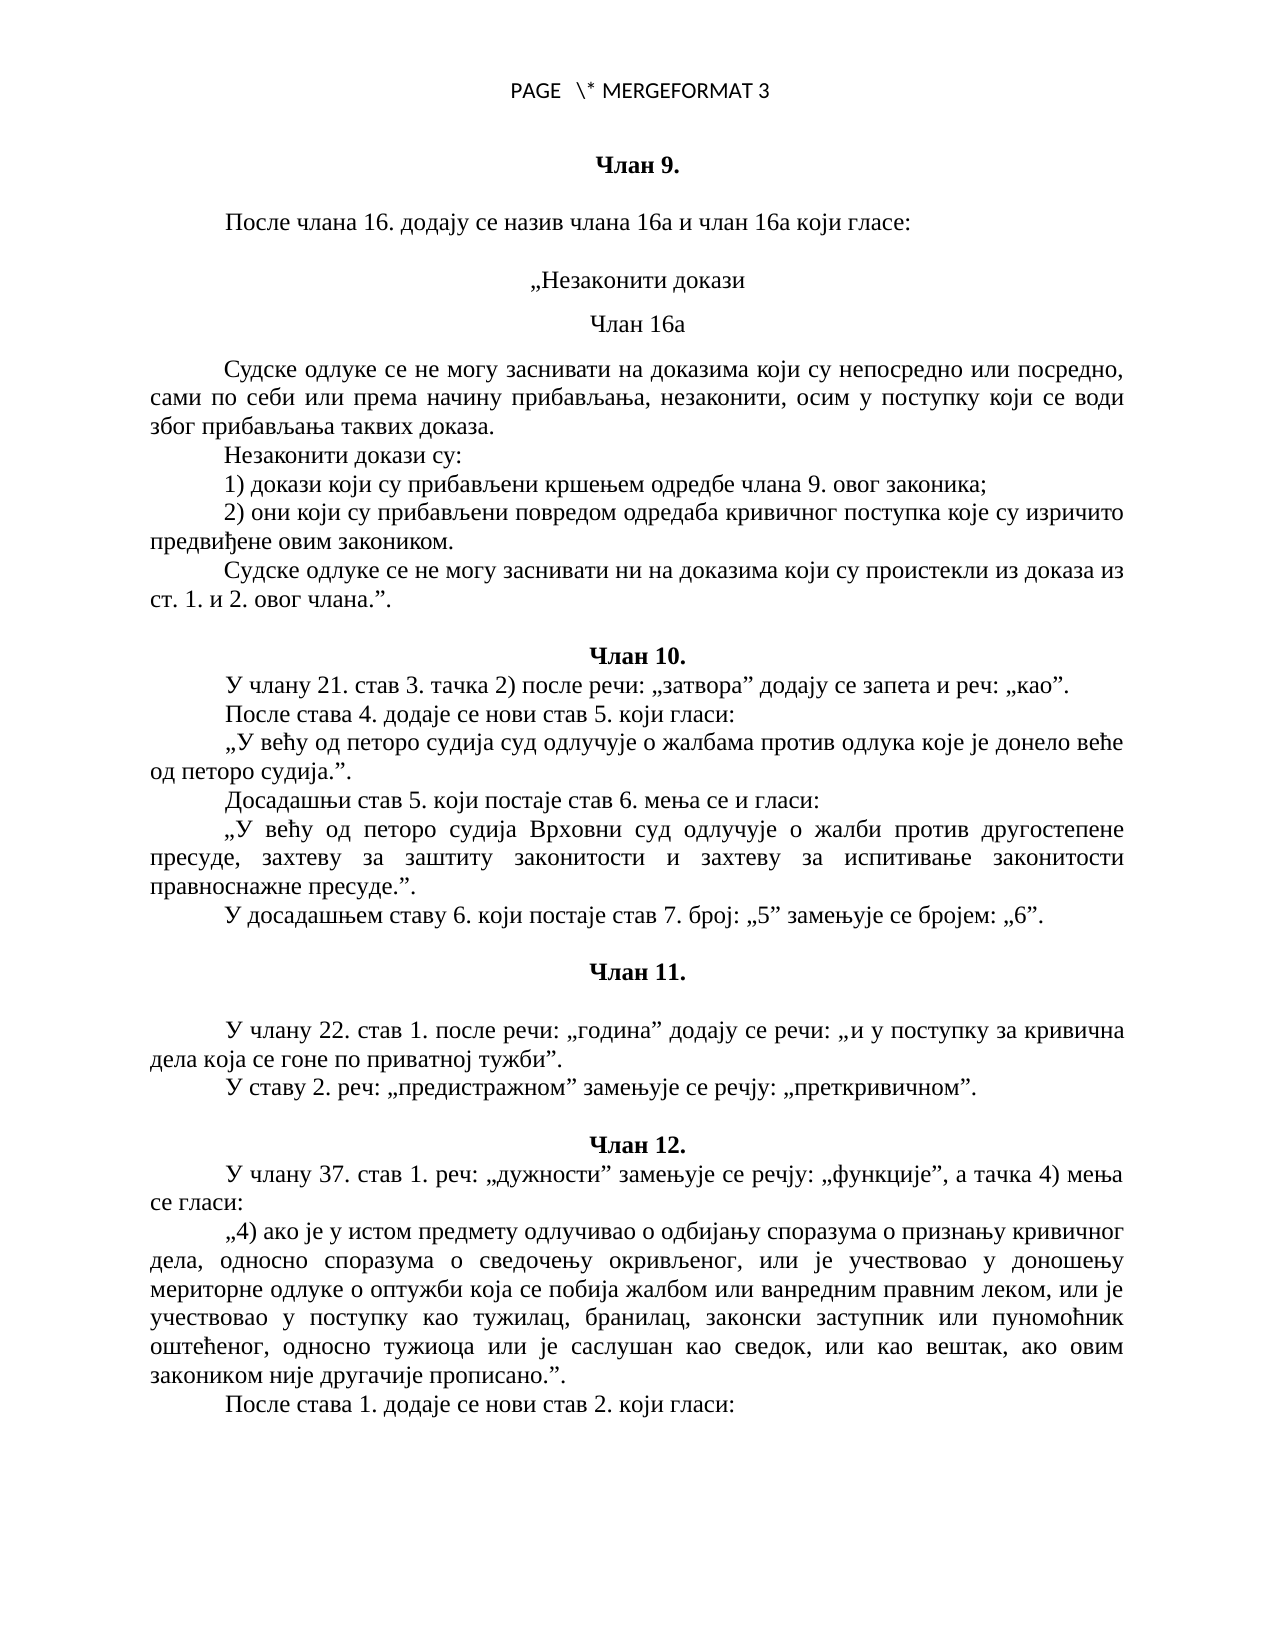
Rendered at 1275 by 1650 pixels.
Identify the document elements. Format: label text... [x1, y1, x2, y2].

text У члану 37. став 1. реч: „дужностиˮ замењује се речју: „функцијеˮ, а тачка 4) мења се гласи: [150, 1159, 1125, 1216]
text 1) докази који су прибављени кршењем одредбе члана 9. овог законика; [150, 469, 1125, 497]
text У ставу 2. реч: „предистражномˮ замењује се речју: „преткривичномˮ. [150, 1072, 1125, 1101]
text Члан 11. [150, 957, 1125, 986]
text Судске одлуке се не могу заснивати на доказима који су непосредно или посредно, сами по себи или према начину прибављања, незаконити, осим у поступку који се води због прибављања таквих доказа. [150, 354, 1125, 440]
text 2) они који су прибављени повредом одредаба кривичног поступка које су изричито предвиђене овим закоником. [150, 497, 1125, 555]
text „У већу од петоро судија суд одлучује о жалбама против одлука које је донело веће од петоро судија.ˮ. [150, 727, 1125, 785]
text „У већу од петоро судија Врховни суд одлучује о жалби против другостепене пресуде, захтеву за заштиту законитости и захтеву за испитивање законитости правноснажне пресуде.ˮ. [150, 814, 1125, 900]
text Незаконити докази су: [150, 440, 1125, 469]
text Члан 16а [150, 309, 1125, 338]
text Члан 10. [150, 641, 1125, 670]
text Члан 12. [150, 1130, 1125, 1159]
text У члану 21. став 3. тачка 2) после речи: „затвораˮ додају се запета и реч: „каоˮ. [150, 670, 1125, 699]
text „4) ако је у истом предмету одлучивао о одбијању споразума о признању кривичног дела, односно споразума о сведочењу окривљеног, или је учествовао у доношењу мериторне одлуке о оптужби која се побија жалбом или ванредним правним леком, или је учествовао у поступку као тужилац, бранилац, законски заступник или пуномоћник оштећеног, односно тужиоца или је саслушан као сведок, или као вештак, ако овим закоником није другачије прописано.ˮ. [150, 1216, 1125, 1389]
text После става 1. додаје се нови став 2. који гласи: [150, 1389, 1125, 1417]
text Судске одлуке се не могу заснивати ни на доказима који су проистекли из доказа из ст. 1. и 2. овог члана.ˮ. [150, 555, 1125, 612]
text „Незаконити докази [150, 265, 1125, 294]
text У досадашњем ставу 6. који постаје став 7. број: „5ˮ замењује се бројем: „6ˮ. [150, 900, 1125, 929]
text Члан 9. [150, 150, 1125, 179]
text После члана 16. додају се назив члана 16а и члан 16а који гласе: [150, 207, 1125, 236]
text После става 4. додаје се нови став 5. који гласи: [150, 699, 1125, 727]
text Досадашњи став 5. који постаје став 6. мења се и гласи: [150, 785, 1125, 814]
text У члану 22. став 1. после речи: „годинаˮ додају се речи: „и у поступку за кривична дела која се гоне по приватној тужбиˮ. [150, 1015, 1125, 1072]
